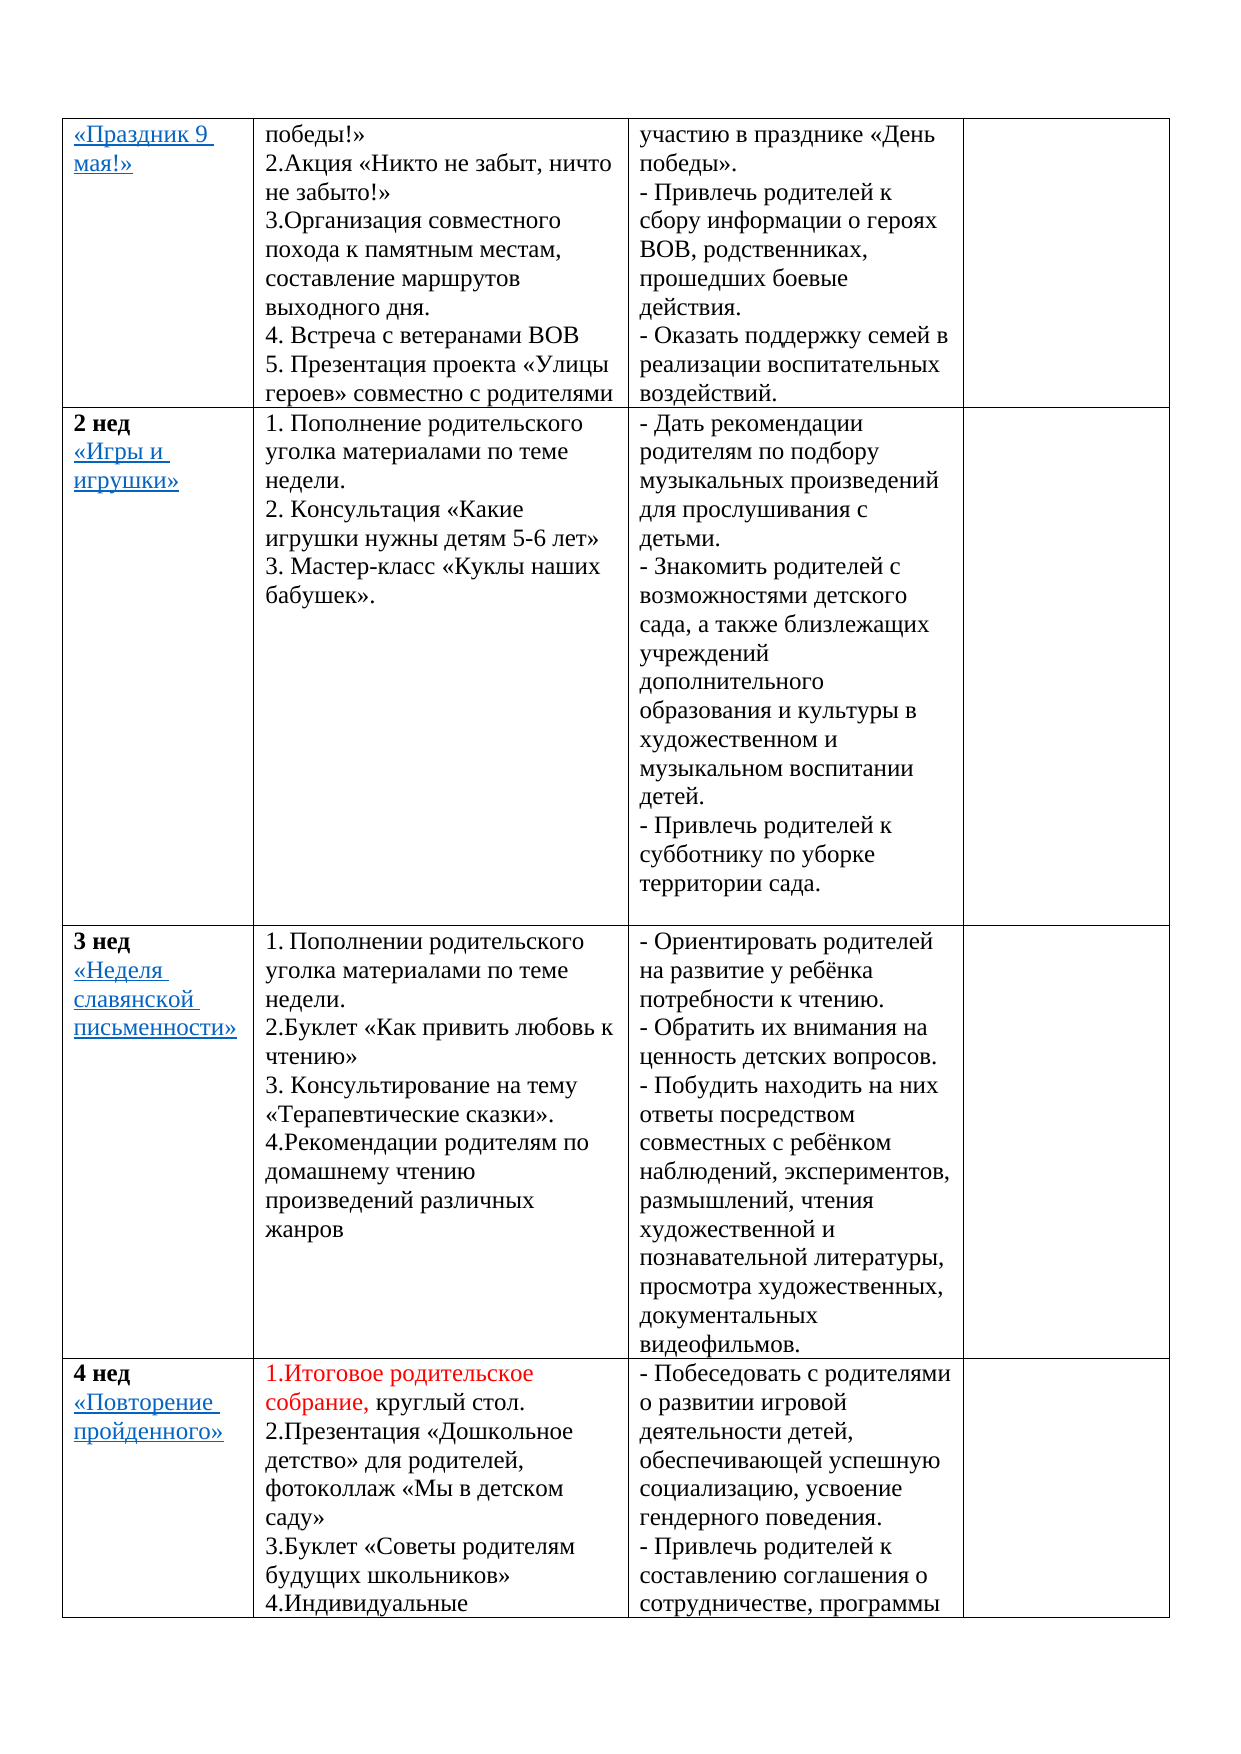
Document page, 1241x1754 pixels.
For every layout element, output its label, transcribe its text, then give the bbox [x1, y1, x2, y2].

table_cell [629, 119, 963, 407]
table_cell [629, 1359, 963, 1617]
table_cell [63, 119, 253, 407]
table_cell [964, 1359, 1169, 1617]
table_cell - Дать рекомендации родителям по подбору музыкальных произведений для прослушивания с детьми. - Знакомить родителей с возможностями детского сада, а также близлежащих учреждений дополнительного образования и культуры в художественном и музыкальном воспитании детей. - Привлечь родителей к субботнику по уборке территории сада. [629, 408, 963, 925]
table_cell [964, 119, 1169, 407]
table_cell 1. Пополнение родительского уголка материалами по теме недели. 2. Консультация «Какие игрушки нужны детям 5-6 лет» 3. Мастер-класс «Куклы наших бабушек». [254, 408, 628, 925]
table_cell 2 нед «Игры и игрушки» [63, 408, 253, 925]
table_cell [964, 926, 1169, 1357]
table_cell 3 нед «Неделя славянской письменности» [63, 926, 253, 1357]
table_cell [63, 1359, 253, 1617]
table_cell - Ориентировать родителей на развитие у ребёнка потребности к чтению. - Обратить их внимания на ценность детских вопросов. - Побудить находить на них ответы посредством совместных с ребёнком наблюдений, экспериментов, размышлений, чтения художественной и познавательной литературы, просмотра художественных, документальных видеофильмов. [629, 926, 963, 1357]
table_cell 1. Пополнении родительского уголка материалами по теме недели. 2.Буклет «Как привить любовь к чтению» 3. Консультирование на тему «Терапевтические сказки». 4.Рекомендации родителям по домашнему чтению произведений различных жанров [254, 926, 628, 1357]
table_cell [254, 1359, 628, 1617]
table_cell [964, 408, 1169, 925]
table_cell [254, 119, 628, 407]
